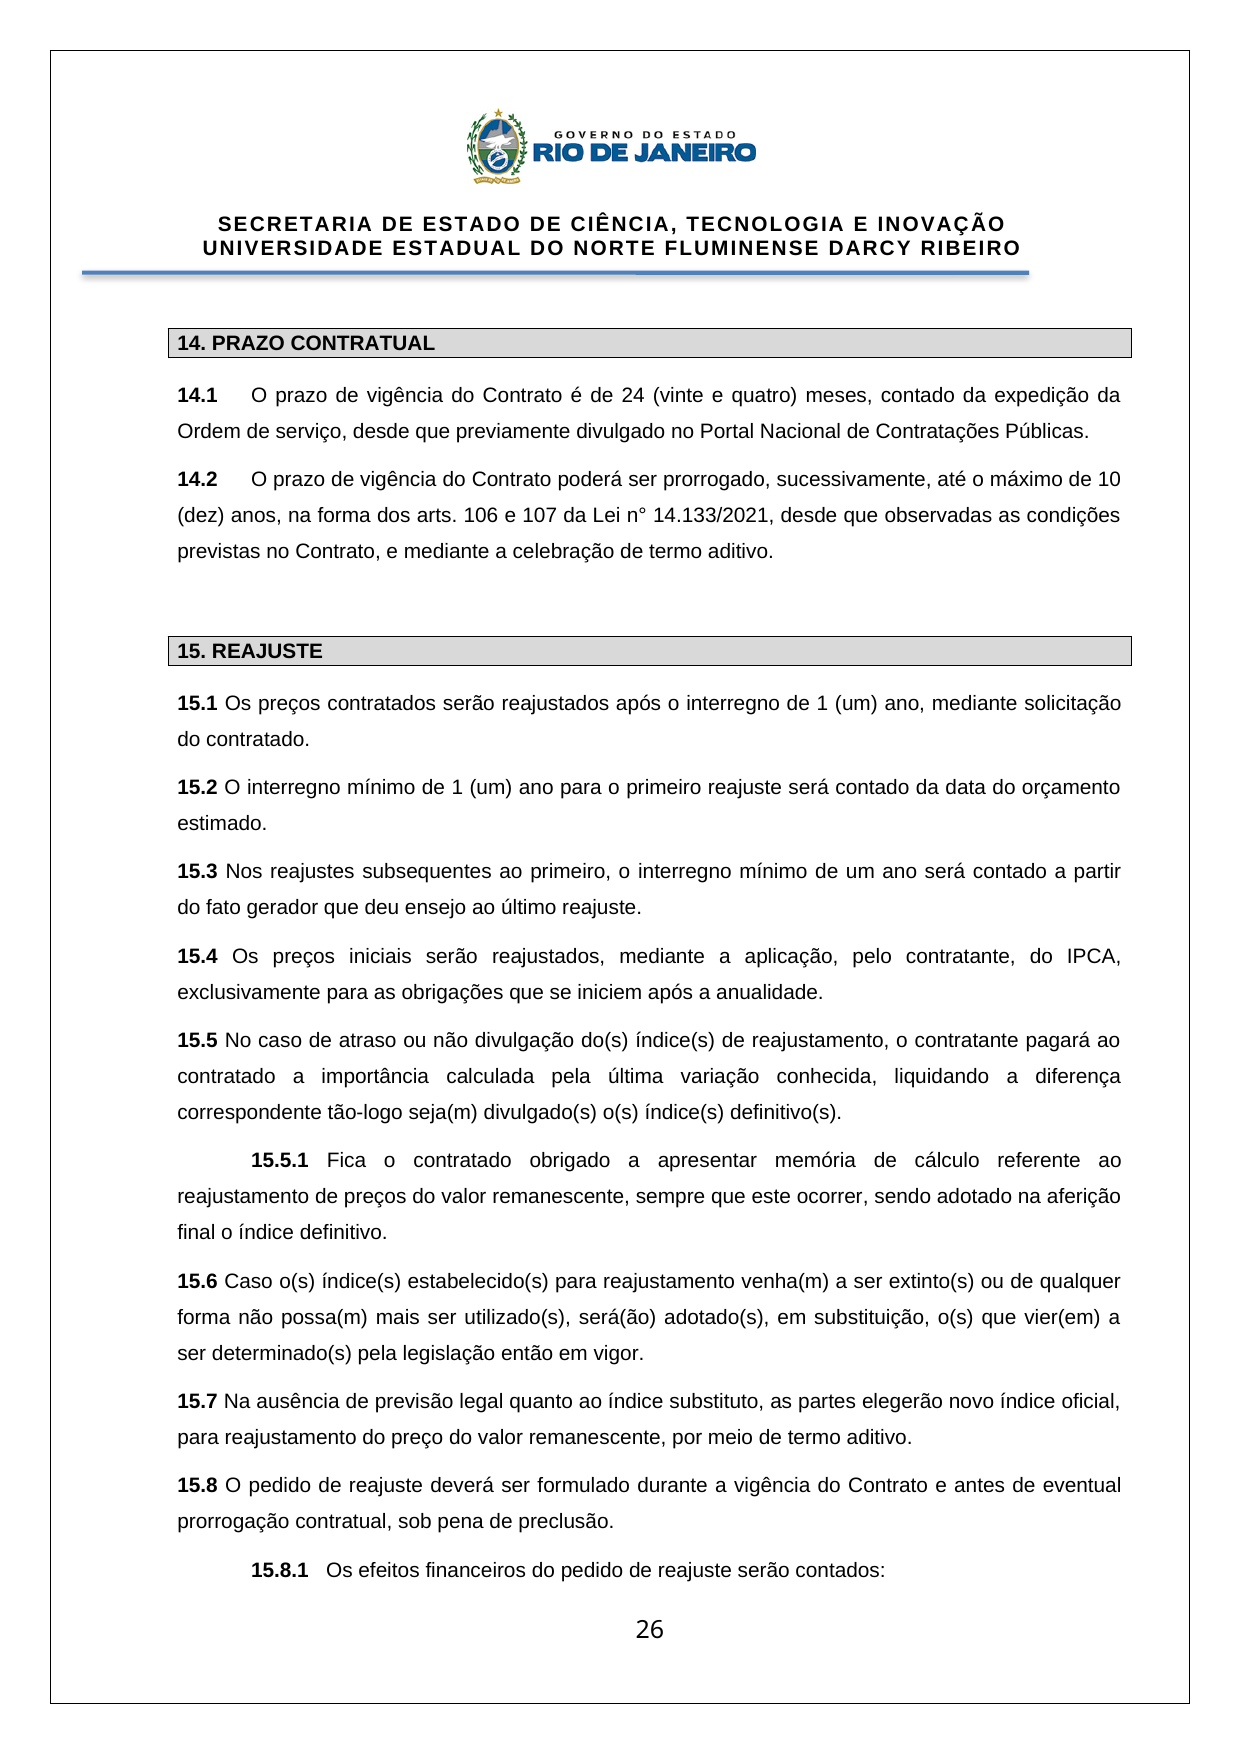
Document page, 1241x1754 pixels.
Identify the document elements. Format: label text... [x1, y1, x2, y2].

list 15.1 Os preços contratados serão reajustados após o interregno de 1 (um) ano, mediante solicitação do contratado. [177, 691, 1122, 750]
list 15.7 Na ausência de previsão legal quanto ao índice substituto, as partes elegerão novo índice oficial, para reajustamento do preço do valor remanescente, por meio de termo aditivo. [177, 1389, 1122, 1449]
list 15.5 No caso de atraso ou não divulgação do(s) índice(s) de reajustamento, o contratante pagará ao contratado a importância calculada pela última variação conhecida, liquidando a diferença correspondente tão-logo seja(m) divulgado(s) o(s) índice(s) definitivo(s). [177, 1028, 1122, 1124]
list O prazo de vigência do Contrato poderá ser prorrogado, sucessivamente, até o máximo de 10 (dez) anos, na forma dos arts. 106 e 107 da Lei n° 14.133/2021, desde que observadas as condições previstas no Contrato, e mediante a celebração de termo aditivo. [177, 467, 1122, 563]
text 15. REAJUSTE [169, 637, 1131, 665]
list 15.3 Nos reajustes subsequentes ao primeiro, o interregno mínimo de um ano será contado a partir do fato gerador que deu ensejo ao último reajuste. [177, 859, 1122, 919]
list 15.5.1 Fica o contratado obrigado a apresentar memória de cálculo referente ao reajustamento de preços do valor remanescente, sempre que este ocorrer, sendo adotado na aferição final o índice definitivo. [177, 1148, 1122, 1244]
list 15.8 O pedido de reajuste deverá ser formulado durante a vigência do Contrato e antes de eventual prorrogação contratual, sob pena de preclusão. [177, 1473, 1122, 1533]
list Os efeitos financeiros do pedido de reajuste serão contados: [251, 1558, 1122, 1582]
list 15.4 Os preços iniciais serão reajustados, mediante a aplicação, pelo contratante, do IPCA, exclusivamente para as obrigações que se iniciem após a anualidade. [177, 944, 1122, 1003]
picture [467, 108, 756, 184]
text 14. PRAZO CONTRATUAL [169, 329, 1131, 357]
list 15.6 Caso o(s) índice(s) estabelecido(s) para reajustamento venha(m) a ser extinto(s) ou de qualquer forma não possa(m) mais ser utilizado(s), será(ão) adotado(s), em substituição, o(s) que vier(em) a ser determinado(s) pela legislação então em vigor. [177, 1269, 1122, 1364]
list O prazo de vigência do Contrato é de 24 (vinte e quatro) meses, contado da expedição da Ordem de serviço, desde que previamente divulgado no Portal Nacional de Contratações Públicas. [177, 383, 1122, 443]
list 15.2 O interregno mínimo de 1 (um) ano para o primeiro reajuste será contado da data do orçamento estimado. [177, 775, 1122, 835]
